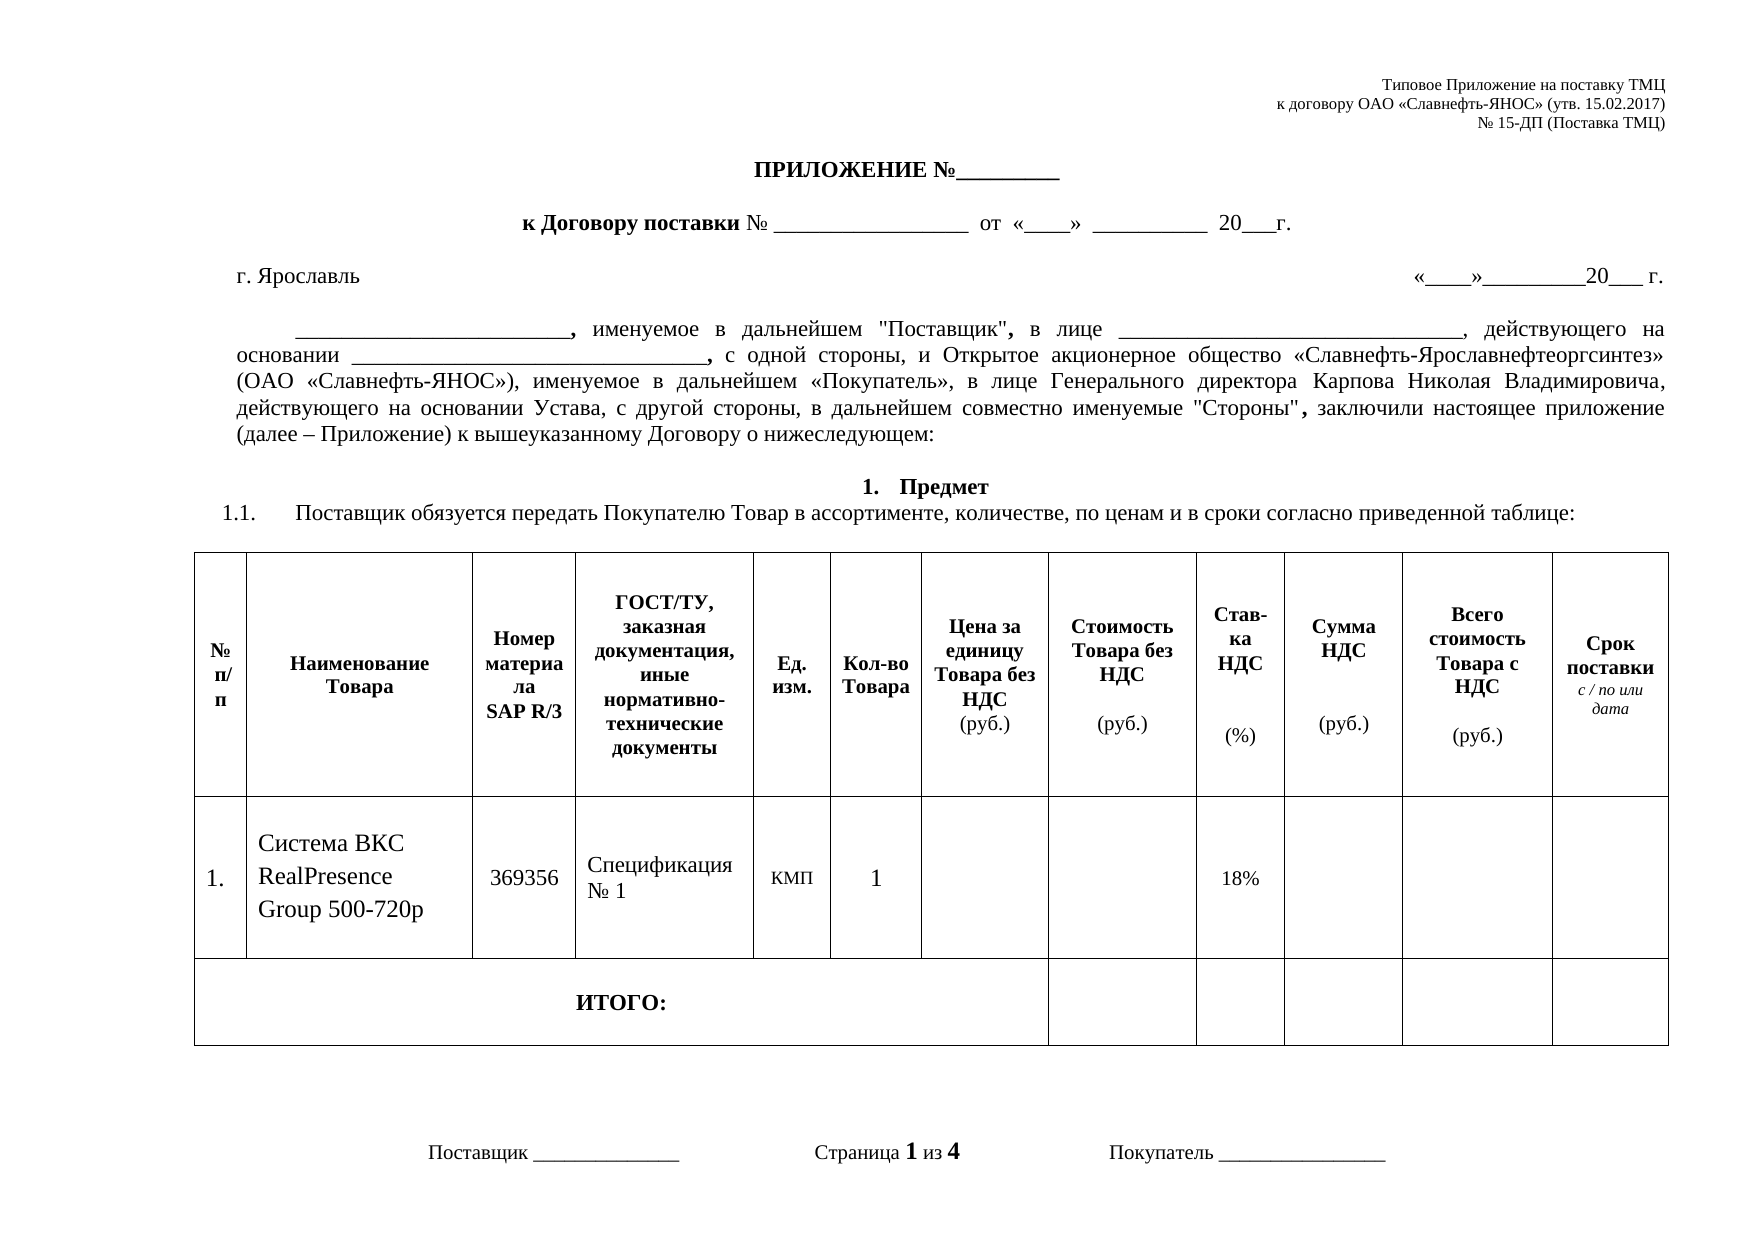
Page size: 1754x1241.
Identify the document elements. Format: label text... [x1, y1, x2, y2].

table_cell [1049, 959, 1196, 1045]
table_cell [1049, 797, 1196, 958]
table_cell [1553, 797, 1668, 958]
list Предмет [185, 473, 1665, 499]
table_cell [1197, 959, 1284, 1045]
table_cell [1553, 959, 1668, 1045]
text г. Ярославль «»20 г. [236, 262, 1665, 288]
table_cell [922, 797, 1048, 958]
table_header Сумма НДС (руб.) [1285, 553, 1402, 796]
table_cell [1403, 959, 1552, 1045]
table_cell Спецификация № 1 [576, 797, 753, 958]
table_cell 18% [1197, 797, 1284, 958]
table_cell ИТОГО: [195, 959, 1048, 1045]
table_header Ед. изм. [754, 553, 830, 796]
text 1.1. Поставщик обязуется передать Покупателю Товар в ассортименте, количестве, по ценам и в сроки согласно приведенной таблице: [222, 499, 1665, 526]
table_header Срок поставки с / по или дата [1553, 553, 1668, 796]
table_header Стоимость Товара без НДС (руб.) [1049, 553, 1196, 796]
table_header Цена за единицу Товара без НДС (руб.) [922, 553, 1048, 796]
table_cell [1285, 797, 1402, 958]
table_header Кол-во Товара [831, 553, 921, 796]
text к Договору поставки № от «» 20г. [148, 209, 1665, 236]
text , именуемое в дальнейшем "Поставщик", в лице , действующего на основании , с одной стороны, и Открытое акционерное общество «Славнефть-Ярославнефтеоргсинтез» (ОАО «Славнефть-ЯНОС»), именуемое в дальнейшем «Покупатель», в лице Генерального директора , действующего на основании Устава, с другой стороны, в дальнейшем совместно именуемые "Cтороны", заключили настоящее приложение (далее – Приложение) к вышеуказанному Договору о нижеследующем: [236, 315, 1665, 446]
table_header Всего стоимость Товара с НДС (руб.) [1403, 553, 1552, 796]
table_header ГОСТ/ТУ, заказная документация, иные нормативно-технические документы [576, 553, 753, 796]
text ПРИЛОЖЕНИЕ № [148, 157, 1665, 183]
table_cell [1403, 797, 1552, 958]
table_cell Система ВКС RealPresence Group 500-720p [247, 797, 472, 958]
table_header Наименование Товара [247, 553, 472, 796]
table_cell [1285, 959, 1402, 1045]
table_header Номер материала SAP R/3 [473, 553, 575, 796]
table_header № п/п [195, 553, 246, 796]
table_header Став-ка НДС (%) [1197, 553, 1284, 796]
table_cell КМП [754, 797, 830, 958]
table_cell 1. [195, 797, 246, 958]
table_cell 369356 [473, 797, 575, 958]
table_cell 1 [831, 797, 921, 958]
